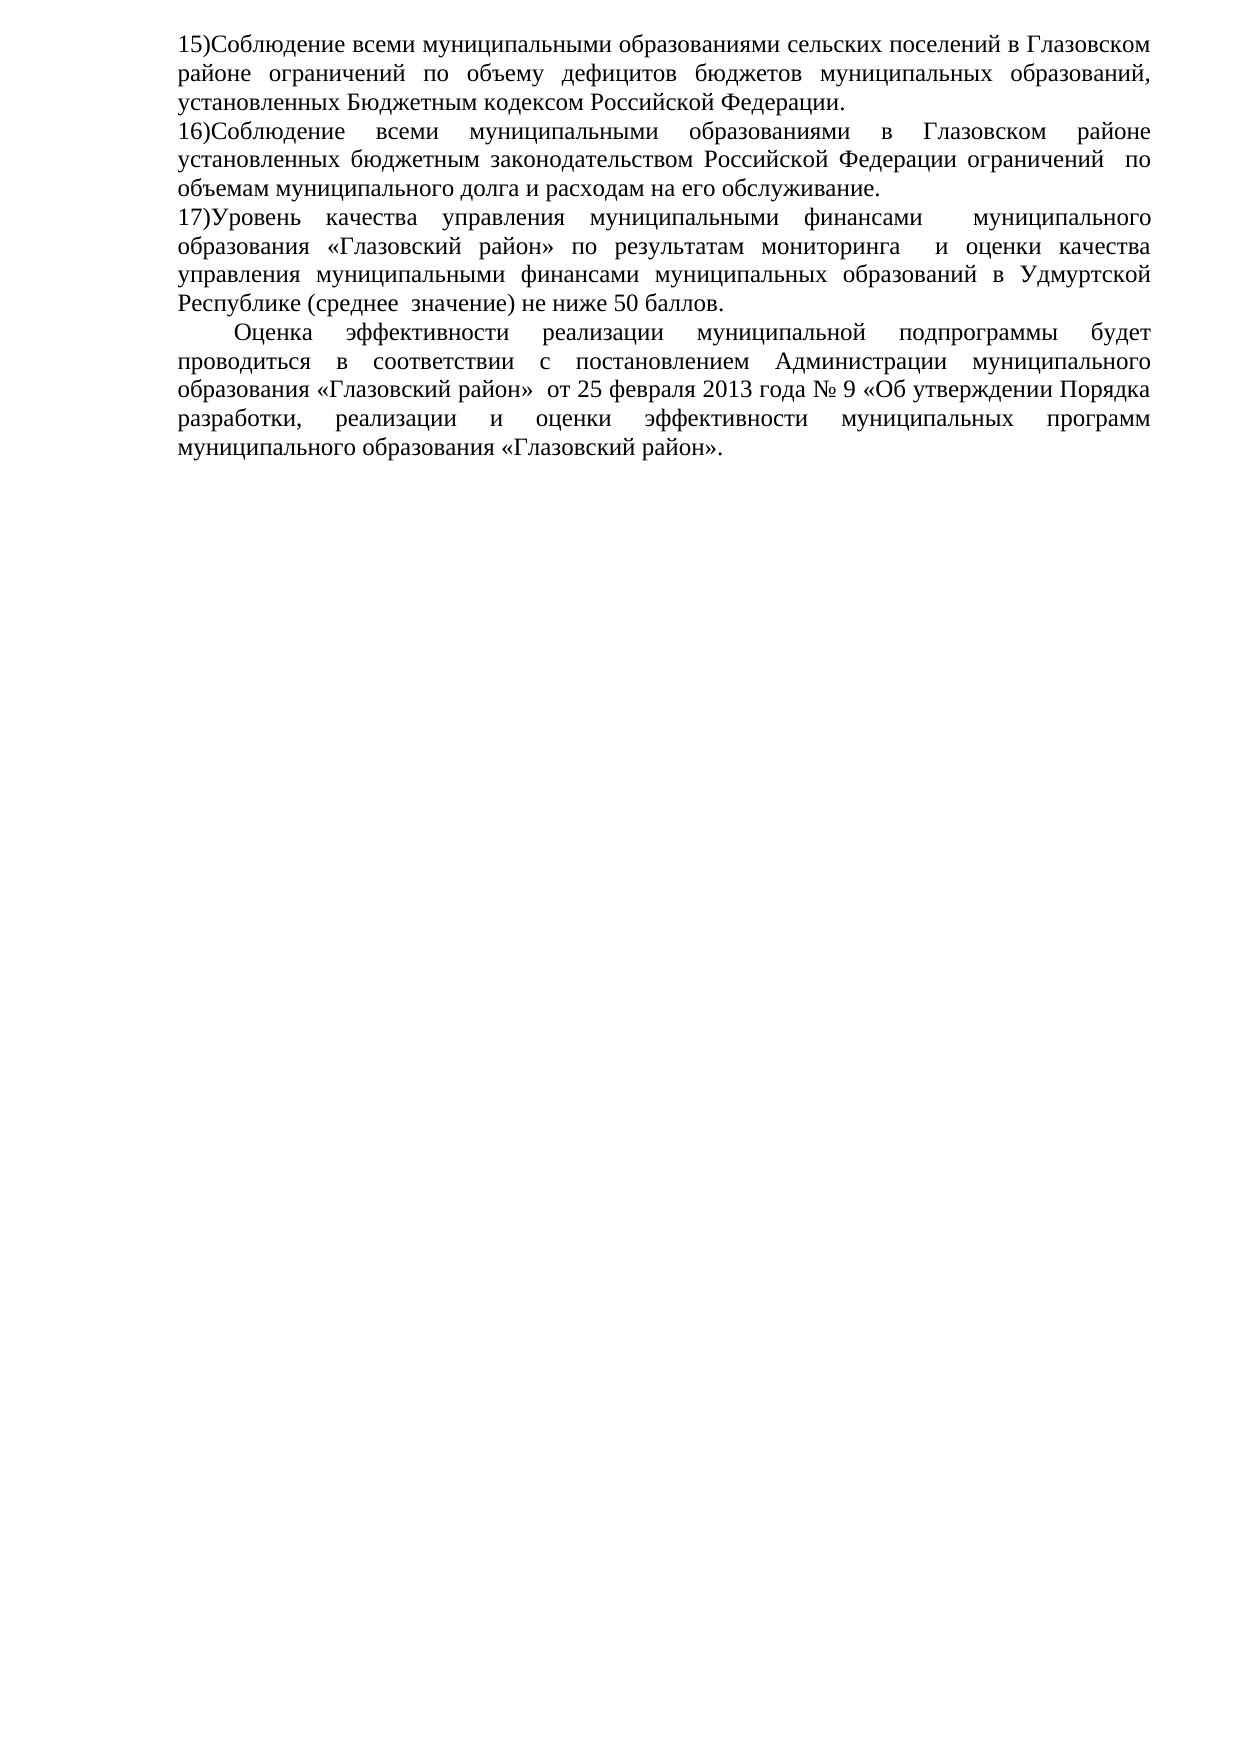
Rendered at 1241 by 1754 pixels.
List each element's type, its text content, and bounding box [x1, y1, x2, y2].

text 15)Соблюдение всеми муниципальными образованиями сельских поселений в Глазовском районе ограничений по объему дефицитов бюджетов муниципальных образований, установленных Бюджетным кодексом Российской Федерации. [177, 29, 1152, 116]
text 16)Соблюдение всеми муниципальными образованиями в Глазовском районе установленных бюджетным законодательством Российской Федерации ограничений по объемам муниципального долга и расходам на его обслуживание. [177, 116, 1152, 202]
text 17)Уровень качества управления муниципальными финансами муниципального образования «Глазовский район» по результатам мониторинга и оценки качества управления муниципальными финансами муниципальных образований в Удмуртской Республике (среднее значение) не ниже 50 баллов. [177, 202, 1152, 317]
text Оценка эффективности реализации муниципальной подпрограммы будет проводиться в соответствии с постановлением Администрации муниципального образования «Глазовский район» от 25 февраля 2013 года № 9 «Об утверждении Порядка разработки, реализации и оценки эффективности муниципальных программ муниципального образования «Глазовский район». [177, 317, 1152, 461]
